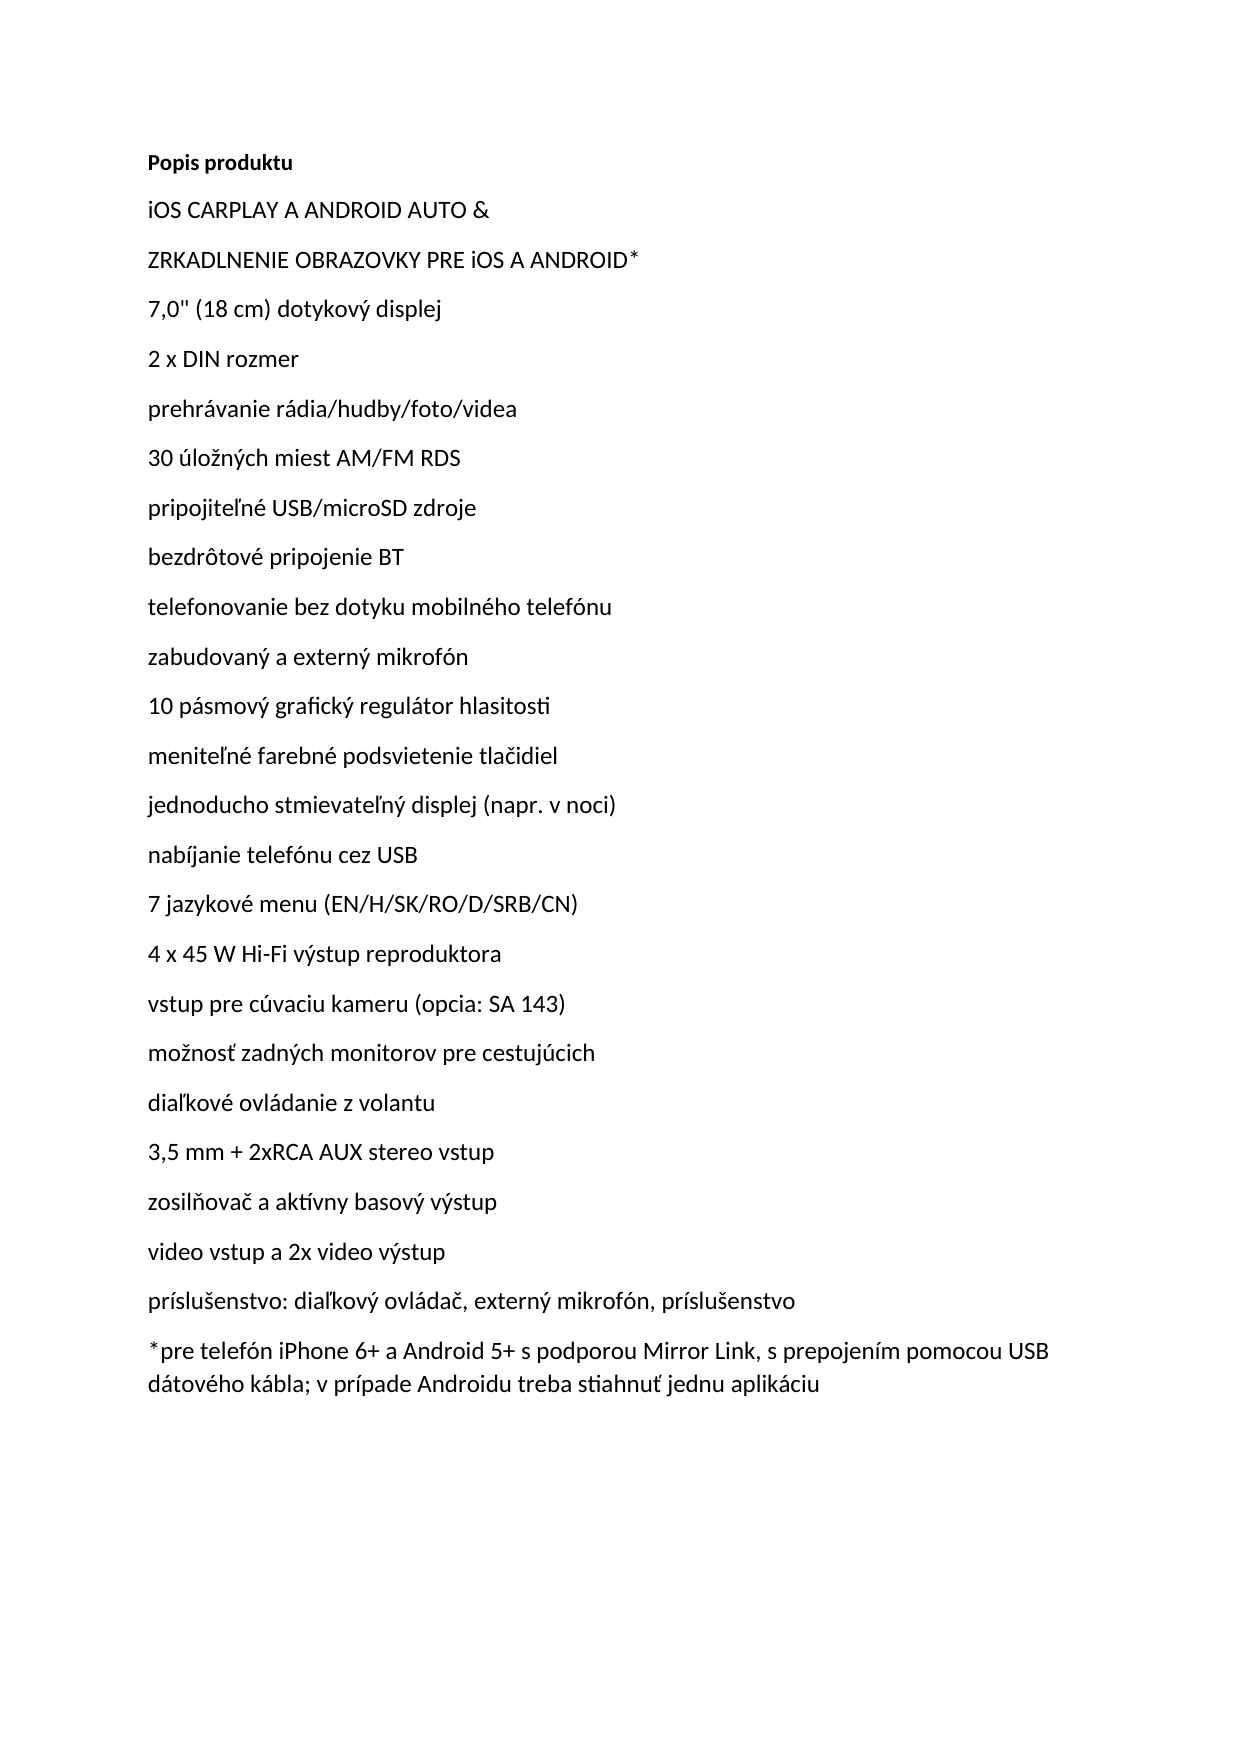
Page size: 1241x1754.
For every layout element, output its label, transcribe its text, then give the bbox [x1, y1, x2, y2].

text 3,5 mm + 2xRCA AUX stereo vstup [148, 1137, 1093, 1167]
text príslušenstvo: diaľkový ovládač, externý mikrofón, príslušenstvo [148, 1285, 1093, 1316]
text zosilňovač a aktívny basový výstup [148, 1186, 1093, 1217]
text diaľkové ovládanie z volantu [148, 1087, 1093, 1117]
text jednoducho stmievateľný displej (napr. v noci) [148, 789, 1093, 820]
text zabudovaný a externý mikrofón [148, 641, 1093, 671]
text *pre telefón iPhone 6+ a Android 5+ s podporou Mirror Link, s prepojením pomocou USB dátového kábla; v prípade Androidu treba stiahnuť jednu aplikáciu [148, 1335, 1093, 1398]
text 10 pásmový grafický regulátor hlasitosti [148, 690, 1093, 721]
text ZRKADLNENIE OBRAZOVKY PRE iOS A ANDROID* [148, 244, 1093, 274]
text 7 jazykové menu (EN/H/SK/RO/D/SRB/CN) [148, 889, 1093, 919]
text nabíjanie telefónu cez USB [148, 839, 1093, 869]
text 2 x DIN rozmer [148, 343, 1093, 374]
text iOS CARPLAY A ANDROID AUTO & [148, 194, 1093, 225]
text telefonovanie bez dotyku mobilného telefónu [148, 591, 1093, 622]
text pripojiteľné USB/microSD zdroje [148, 492, 1093, 522]
text prehrávanie rádia/hudby/foto/videa [148, 393, 1093, 423]
text meniteľné farebné podsvietenie tlačidiel [148, 740, 1093, 770]
text možnosť zadných monitorov pre cestujúcich [148, 1037, 1093, 1068]
text video vstup a 2x video výstup [148, 1236, 1093, 1266]
text 4 x 45 W Hi-Fi výstup reproduktora [148, 938, 1093, 969]
text vstup pre cúvaciu kameru (opcia: SA 143) [148, 988, 1093, 1018]
text 30 úložných miest AM/FM RDS [148, 442, 1093, 473]
text Popis produktu [148, 148, 1093, 176]
text bezdrôtové pripojenie BT [148, 542, 1093, 572]
text 7,0" (18 cm) dotykový displej [148, 294, 1093, 324]
